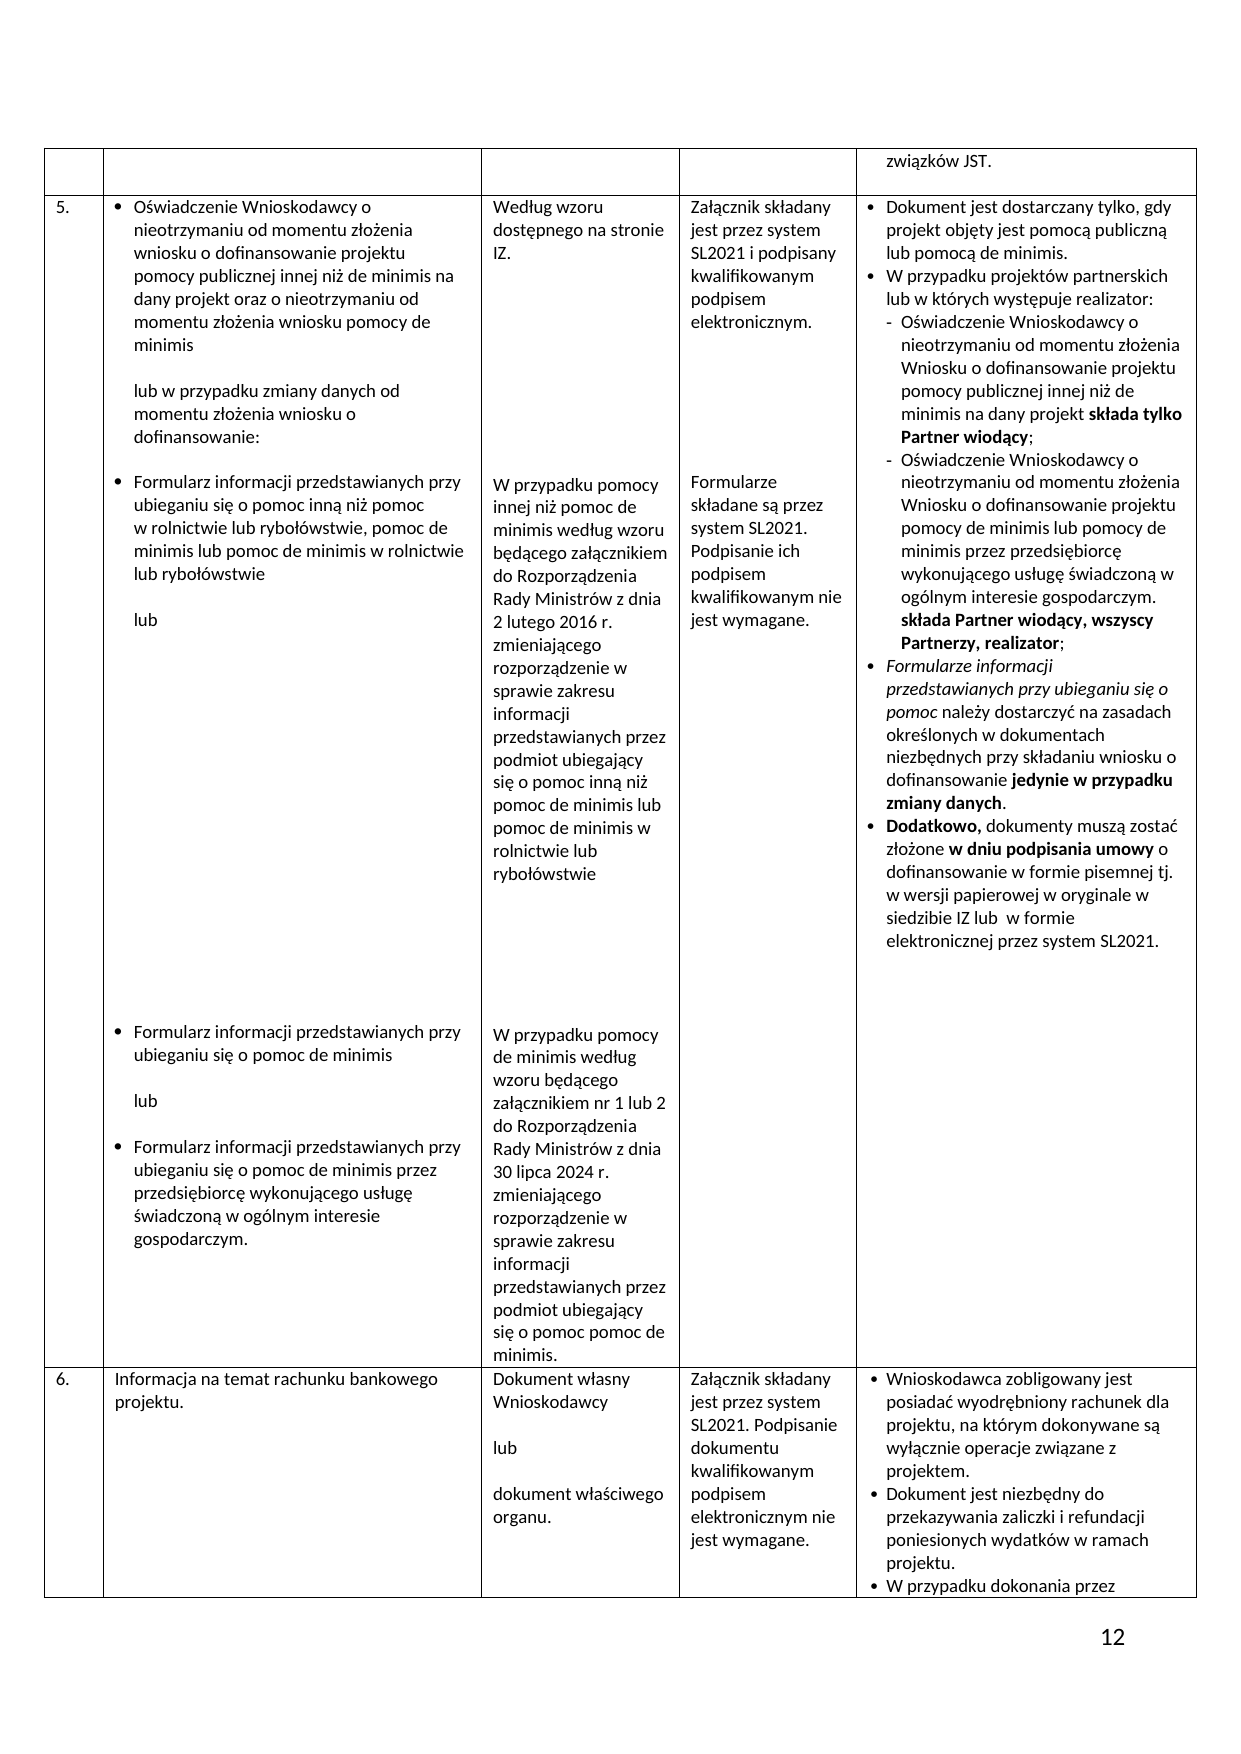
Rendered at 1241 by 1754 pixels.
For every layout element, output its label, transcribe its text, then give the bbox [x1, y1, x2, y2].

table_cell 4. [45, 149, 103, 194]
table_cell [104, 149, 481, 194]
table_cell Oświadczenie Wnioskodawcy o nieotrzymaniu od momentu złożenia wniosku o dofinansowanie projektu pomocy publicznej innej niż de minimis na dany projekt oraz o nieotrzymaniu od momentu złożenia wniosku pomocy de minimis lub w przypadku zmiany danych od momentu złożenia wniosku o dofinansowanie: Formularz informacji przedstawianych przy ubieganiu się o pomoc inną niż pomoc w rolnictwie lub rybołówstwie, pomoc de minimis lub pomoc de minimis w rolnictwie lub rybołówstwie lub Formularz informacji przedstawianych przy ubieganiu się o pomoc de minimis lub Formularz informacji przedstawianych przy ubieganiu się o pomoc de minimis przez przedsiębiorcę wykonującego usługę świadczoną w ogólnym interesie gospodarczym. [104, 196, 481, 1367]
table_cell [482, 149, 679, 194]
table_cell Załącznik składany jest przez system SL2021 i podpisany kwalifikowanym podpisem elektronicznym. Formularze składane są przez system SL2021. Podpisanie ich podpisem kwalifikowanym nie jest wymagane. [680, 196, 856, 1367]
table_cell 5. [45, 196, 103, 1367]
table_cell Dokument jest dostarczany tylko, gdy projekt objęty jest pomocą publiczną lub pomocą de minimis. W przypadku projektów partnerskich lub w których występuje realizator: Oświadczenie Wnioskodawcy o nieotrzymaniu od momentu złożenia Wniosku o dofinansowanie projektu pomocy publicznej innej niż de minimis na dany projekt składa tylko Partner wiodący; Oświadczenie Wnioskodawcy o nieotrzymaniu od momentu złożenia Wniosku o dofinansowanie projektu pomocy de minimis lub pomocy de minimis przez przedsiębiorcę wykonującego usługę świadczoną w ogólnym interesie gospodarczym. składa Partner wiodący, wszyscy Partnerzy, realizator; Formularze informacji przedstawianych przy ubieganiu się o pomoc należy dostarczyć na zasadach określonych w dokumentach niezbędnych przy składaniu wniosku o dofinansowanie jedynie w przypadku zmiany danych. Dodatkowo, dokumenty muszą zostać złożone w dniu podpisania umowy o dofinansowanie w formie pisemnej tj. w wersji papierowej w oryginale w siedzibie IZ lub w formie elektronicznej przez system SL2021. [857, 196, 1196, 1367]
table_cell 6. [45, 1368, 103, 1597]
table_cell Według wzoru dostępnego na stronie IZ. W przypadku pomocy innej niż pomoc de minimis według wzoru będącego załącznikiem do Rozporządzenia Rady Ministrów z dnia 2 lutego 2016 r. zmieniającego rozporządzenie w sprawie zakresu informacji przedstawianych przez podmiot ubiegający się o pomoc inną niż pomoc de minimis lub pomoc de minimis w rolnictwie lub rybołówstwie W przypadku pomocy de minimis według wzoru będącego załącznikiem nr 1 lub 2 do Rozporządzenia Rady Ministrów z dnia 30 lipca 2024 r. zmieniającego rozporządzenie w sprawie zakresu informacji przedstawianych przez podmiot ubiegający się o pomoc pomoc de minimis. [482, 196, 679, 1367]
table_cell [104, 1368, 481, 1597]
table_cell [857, 149, 1196, 194]
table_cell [680, 1368, 856, 1597]
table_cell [857, 1368, 1196, 1597]
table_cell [680, 149, 856, 194]
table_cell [482, 1368, 679, 1597]
